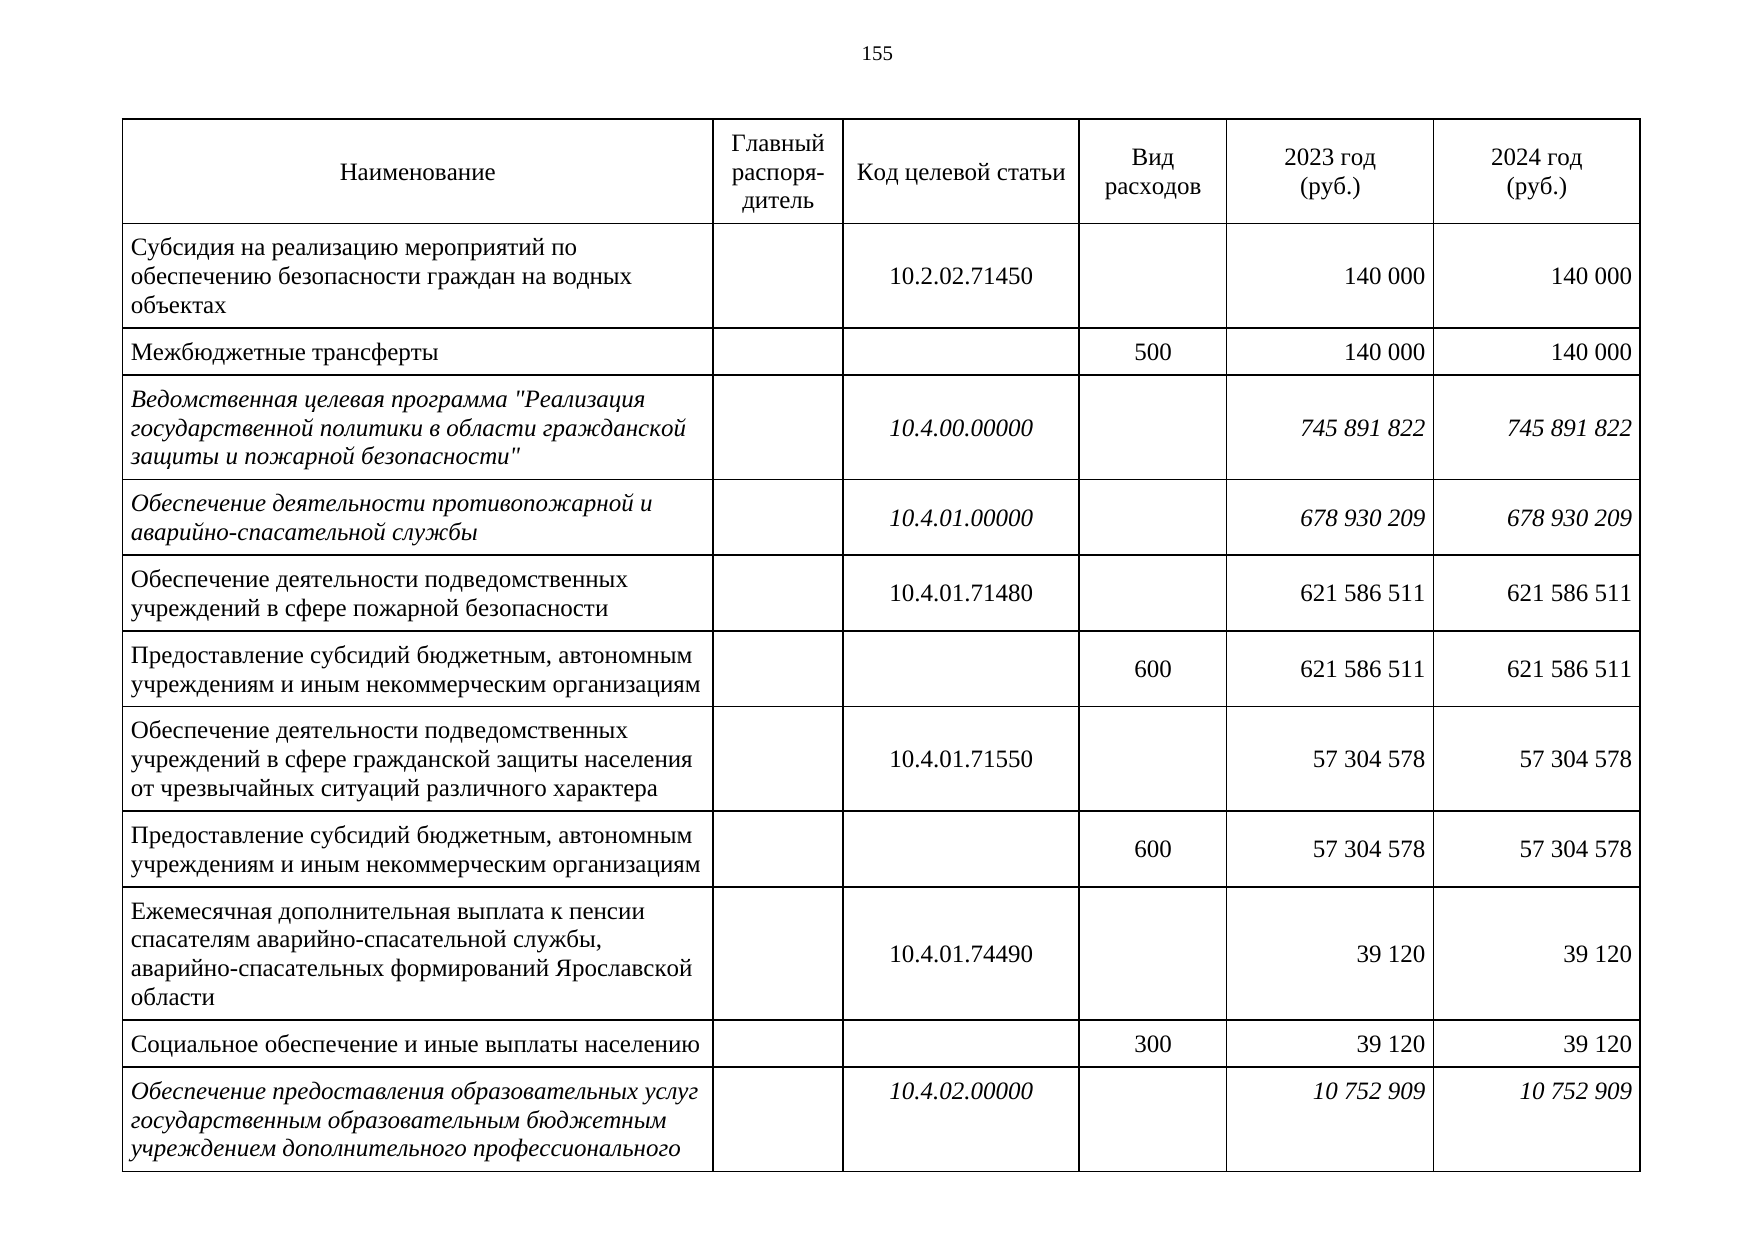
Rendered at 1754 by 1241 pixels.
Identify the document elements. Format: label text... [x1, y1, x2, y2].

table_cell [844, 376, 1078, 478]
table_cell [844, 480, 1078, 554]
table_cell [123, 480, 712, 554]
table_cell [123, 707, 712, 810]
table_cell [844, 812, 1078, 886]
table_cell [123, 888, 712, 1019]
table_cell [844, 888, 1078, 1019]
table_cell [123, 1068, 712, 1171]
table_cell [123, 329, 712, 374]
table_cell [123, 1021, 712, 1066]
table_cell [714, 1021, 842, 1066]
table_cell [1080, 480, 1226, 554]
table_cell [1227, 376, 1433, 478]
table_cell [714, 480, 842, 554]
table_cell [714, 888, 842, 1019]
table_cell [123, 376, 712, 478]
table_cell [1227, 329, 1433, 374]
table_header Наименование [123, 120, 712, 223]
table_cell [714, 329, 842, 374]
table_header Код целевой статьи [844, 120, 1078, 223]
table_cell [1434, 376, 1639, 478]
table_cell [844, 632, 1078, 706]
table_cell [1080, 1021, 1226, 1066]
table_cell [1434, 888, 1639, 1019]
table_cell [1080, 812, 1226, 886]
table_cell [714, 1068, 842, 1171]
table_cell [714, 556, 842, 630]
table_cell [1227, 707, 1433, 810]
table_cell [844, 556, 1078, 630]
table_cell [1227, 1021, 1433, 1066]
table_header Вид расходов [1080, 120, 1226, 223]
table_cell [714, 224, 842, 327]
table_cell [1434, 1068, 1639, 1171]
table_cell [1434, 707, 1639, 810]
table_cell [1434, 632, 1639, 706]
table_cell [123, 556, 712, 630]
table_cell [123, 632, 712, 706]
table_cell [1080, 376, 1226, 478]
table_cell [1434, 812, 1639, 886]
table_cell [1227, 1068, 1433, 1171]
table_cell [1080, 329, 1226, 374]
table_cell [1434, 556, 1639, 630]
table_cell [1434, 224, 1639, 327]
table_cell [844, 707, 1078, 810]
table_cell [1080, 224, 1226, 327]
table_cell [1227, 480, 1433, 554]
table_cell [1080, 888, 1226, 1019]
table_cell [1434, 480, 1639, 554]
table_header Главный распоря-дитель [714, 120, 842, 223]
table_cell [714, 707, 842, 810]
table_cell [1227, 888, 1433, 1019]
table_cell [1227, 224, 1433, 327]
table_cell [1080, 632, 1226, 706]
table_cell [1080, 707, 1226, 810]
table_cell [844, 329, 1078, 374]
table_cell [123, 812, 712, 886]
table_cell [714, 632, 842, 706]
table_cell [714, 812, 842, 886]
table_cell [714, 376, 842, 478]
table_header 2023 год (руб.) [1227, 120, 1433, 223]
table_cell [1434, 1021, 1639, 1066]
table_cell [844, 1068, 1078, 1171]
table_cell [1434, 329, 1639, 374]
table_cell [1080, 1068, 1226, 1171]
table_header 2024 год (руб.) [1434, 120, 1639, 223]
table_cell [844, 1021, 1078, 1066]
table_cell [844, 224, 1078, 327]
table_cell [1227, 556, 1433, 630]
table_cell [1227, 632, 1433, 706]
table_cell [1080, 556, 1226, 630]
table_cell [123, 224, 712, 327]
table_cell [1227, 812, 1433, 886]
